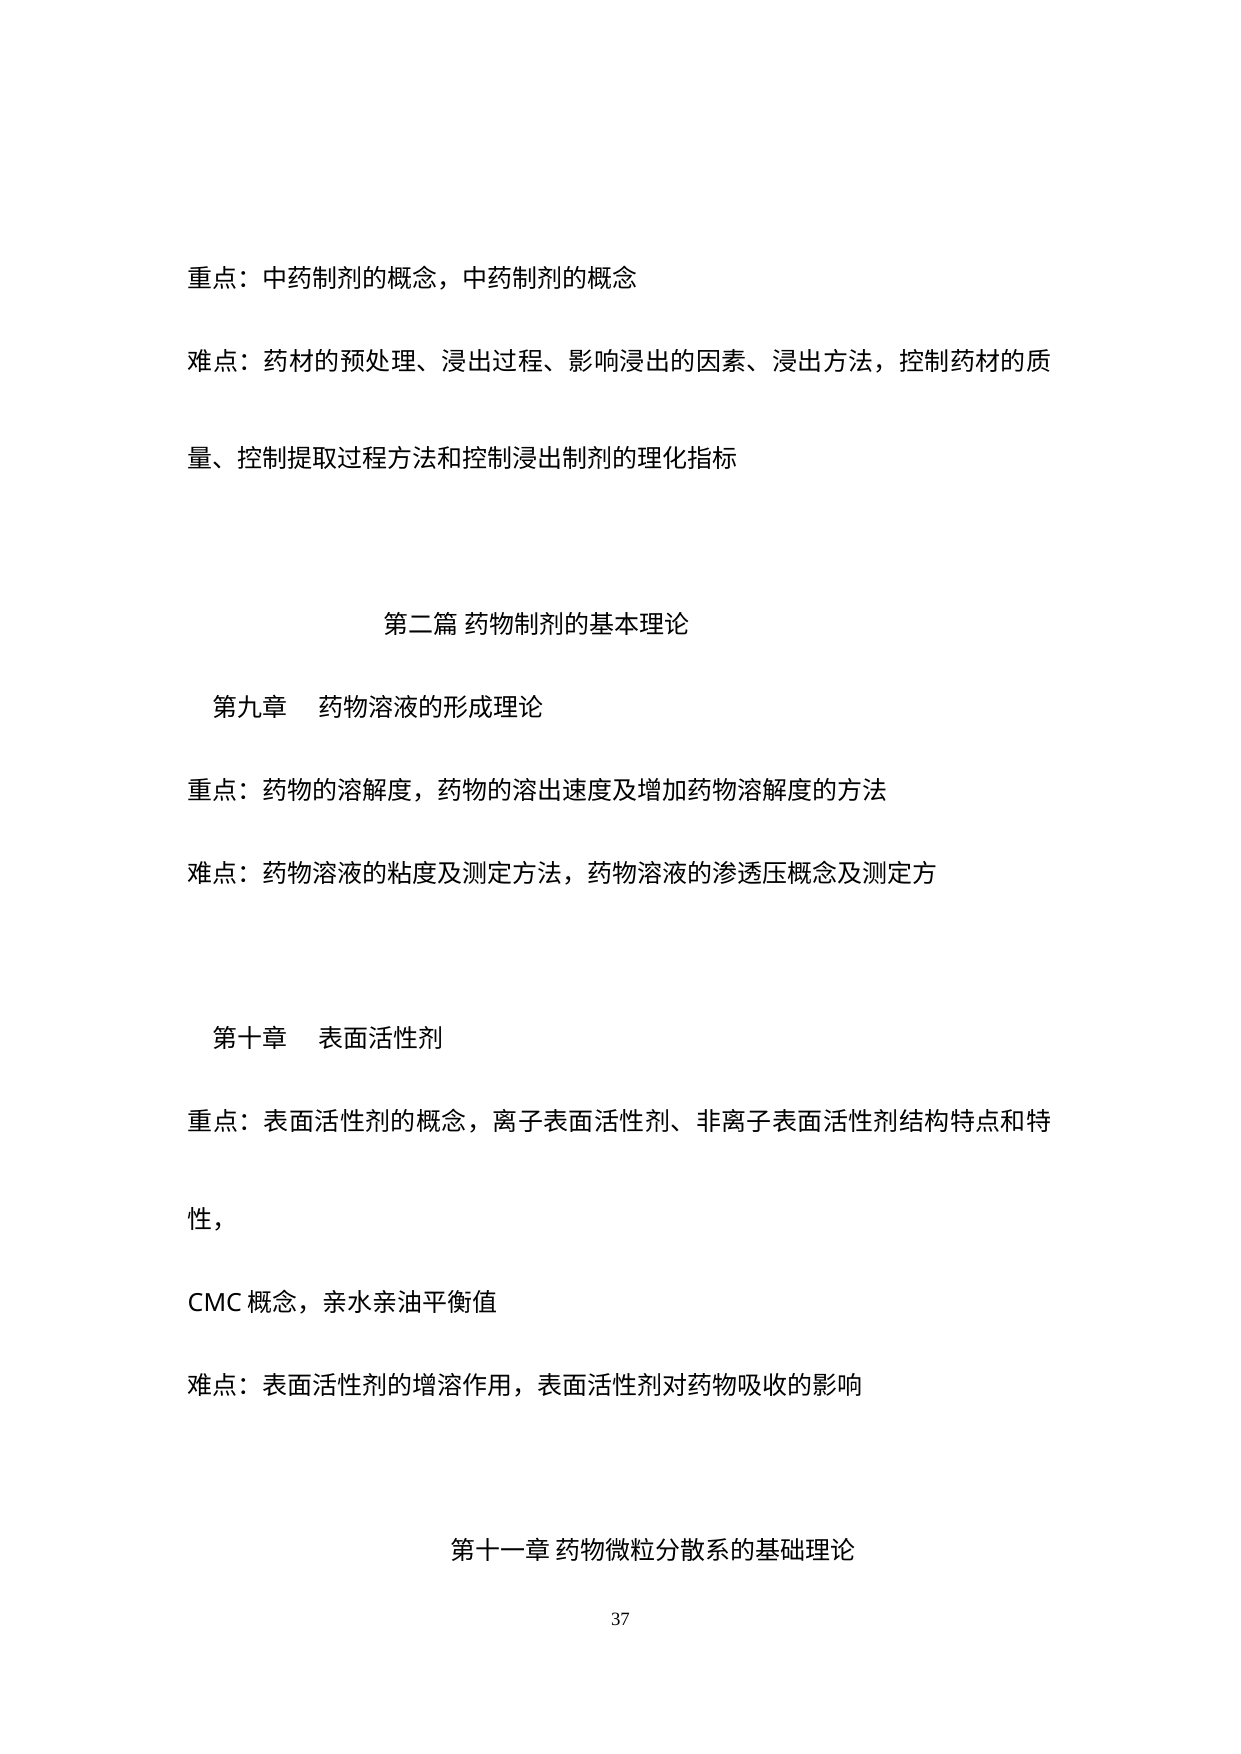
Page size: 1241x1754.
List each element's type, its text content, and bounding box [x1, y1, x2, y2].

text 难点：药物溶液的粘度及测定方法，药物溶液的渗透压概念及测定方 [187, 839, 1053, 904]
text 重点：表面活性剂的概念，离子表面活性剂、非离子表面活性剂结构特点和特性， [187, 1087, 1053, 1250]
text CMC概念，亲水亲油平衡值 [187, 1268, 1053, 1333]
text 第十一章 药物微粒分散系的基础理论 [187, 1516, 1053, 1581]
text 重点：药物的溶解度，药物的溶出速度及增加药物溶解度的方法 [187, 756, 1053, 821]
text 重点：中药制剂的概念，中药制剂的概念 [187, 244, 1053, 309]
text 难点：药材的预处理、浸出过程、影响浸出的因素、浸出方法，控制药材的质量、控制提取过程方法和控制浸出制剂的理化指标 [187, 327, 1053, 489]
text 难点：表面活性剂的增溶作用，表面活性剂对药物吸收的影响 [187, 1351, 1053, 1416]
list 药物溶液的形成理论 [213, 673, 1053, 738]
text 第二篇 药物制剂的基本理论 [383, 590, 1053, 655]
list 表面活性剂 [213, 1004, 1053, 1069]
